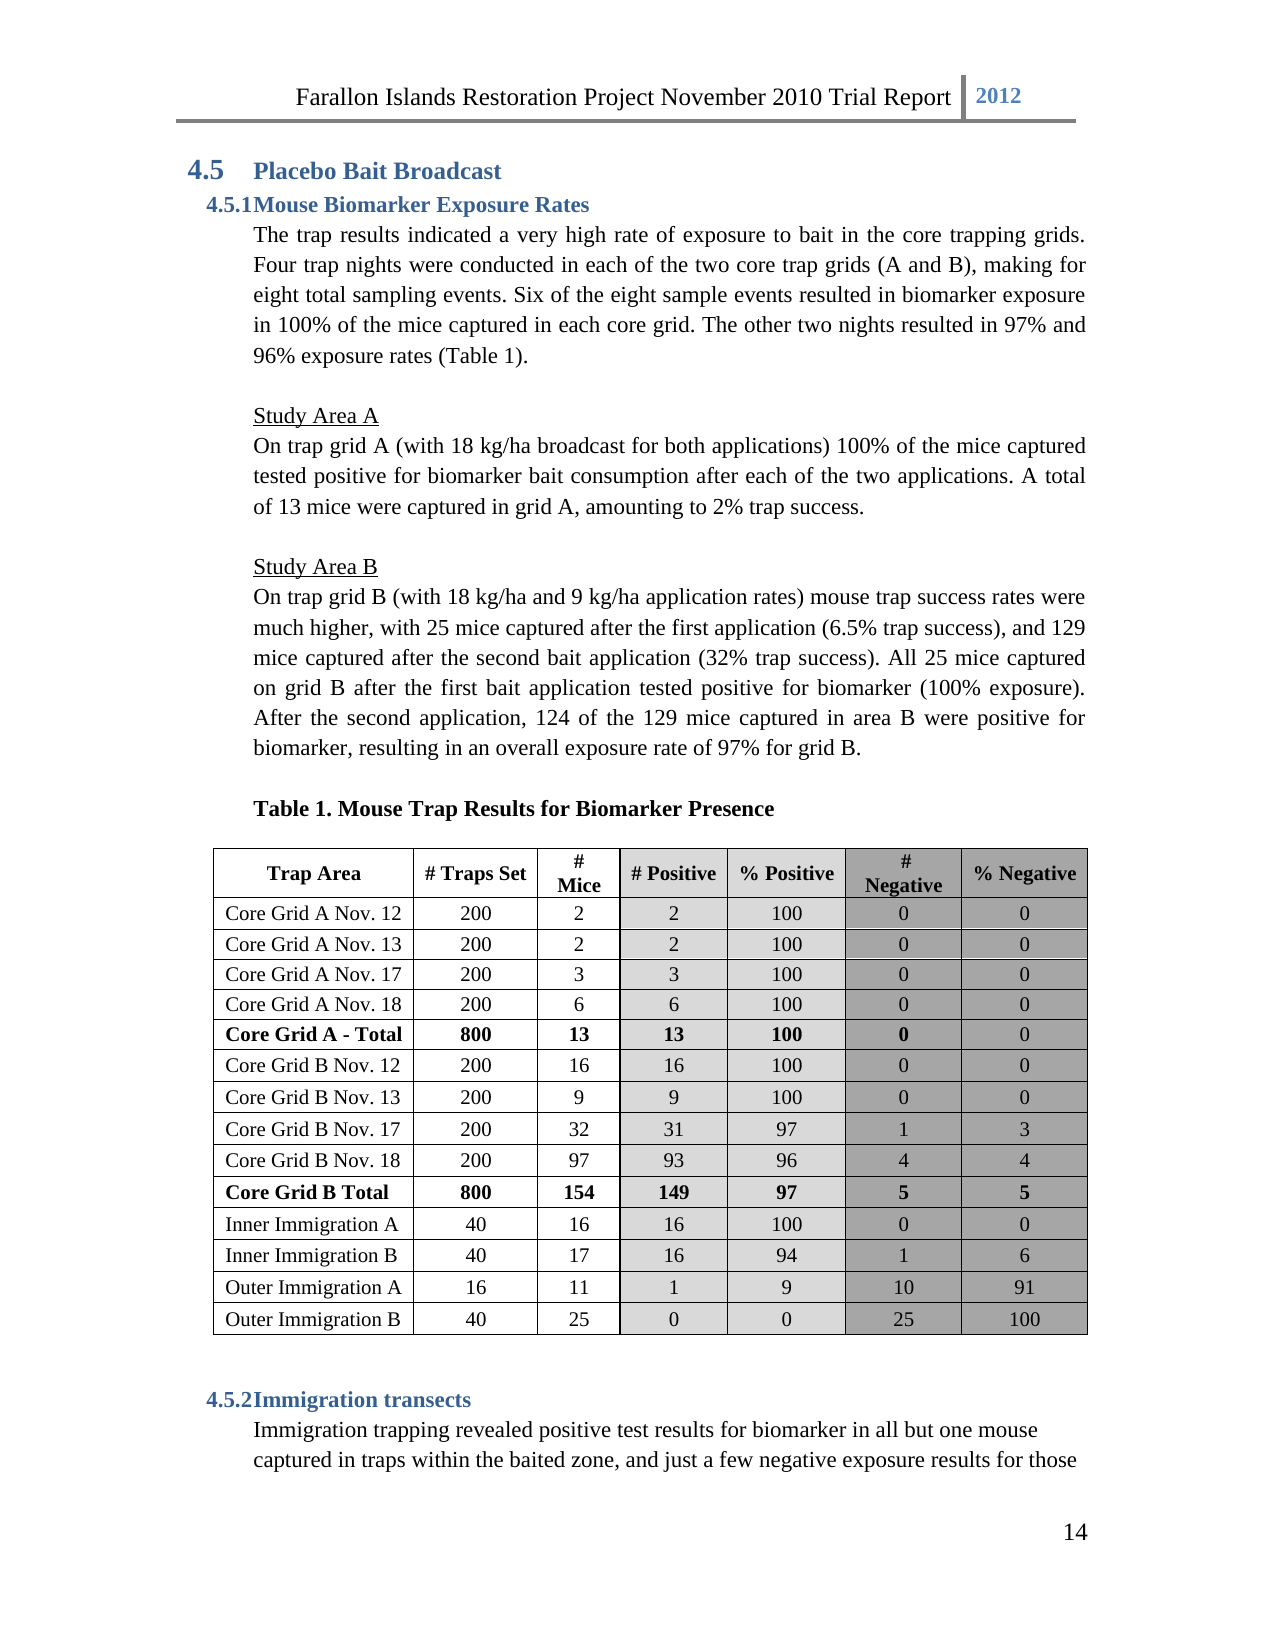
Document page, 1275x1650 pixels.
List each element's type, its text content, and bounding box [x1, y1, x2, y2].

text Study Area A [253, 402, 1087, 428]
table_cell 13 [621, 1020, 727, 1049]
table_cell Core Grid A Nov. 13 [214, 930, 413, 958]
table_cell 200 [414, 1113, 537, 1144]
table_cell Core Grid A Nov. 17 [214, 960, 413, 989]
text On trap grid B (with 18 kg/ha and 9 kg/ha application rates) mouse trap success rates were much higher, with 25 mice captured after the first application (6.5% trap success), and 129 mice captured after the second bait application (32% trap success). All 25 mice captured on grid B after the first bait application tested positive for biomarker (100% exposure). After the second application, 124 of the 129 mice captured in area B were positive for biomarker, resulting in an overall exposure rate of 97% for grid B. [253, 583, 1087, 761]
table_cell 0 [846, 990, 961, 1019]
table_cell 200 [414, 960, 537, 989]
table_cell 16 [538, 1050, 619, 1081]
table_cell 97 [728, 1113, 845, 1144]
subtitle Placebo Bait Broadcast [187, 152, 1087, 186]
table_cell 100 [728, 1050, 845, 1081]
table_cell 100 [728, 1082, 845, 1112]
table_cell 800 [414, 1020, 537, 1049]
table_cell 0 [962, 1082, 1087, 1112]
table_cell 16 [414, 1272, 537, 1302]
table_header # Negative [846, 849, 961, 897]
table_header % Positive [728, 849, 845, 897]
text On trap grid A (with 18 kg/ha broadcast for both applications) 100% of the mice captured tested positive for biomarker bait consumption after each of the two applications. A total of 13 mice were captured in grid A, amounting to 2% trap success. [253, 432, 1087, 519]
table_cell 93 [621, 1145, 727, 1176]
table_cell 0 [846, 1082, 961, 1112]
table_cell 0 [962, 930, 1087, 958]
table_cell 6 [538, 990, 619, 1019]
table_cell Core Grid A - Total [214, 1020, 413, 1049]
table_cell 100 [728, 1020, 845, 1049]
table_cell Core Grid A Nov. 12 [214, 898, 413, 928]
table_cell 200 [414, 1050, 537, 1081]
table_header # Mice [538, 849, 619, 897]
table_cell 100 [728, 898, 845, 928]
table_cell 200 [414, 930, 537, 958]
table_cell 17 [538, 1240, 619, 1271]
table_cell 0 [846, 930, 961, 958]
table_header # Traps Set [414, 849, 537, 897]
table_cell Inner Immigration B [214, 1240, 413, 1271]
table_cell 91 [962, 1272, 1087, 1302]
table_cell 149 [621, 1177, 727, 1207]
table_cell Core Grid B Total [214, 1177, 413, 1207]
text Table 1. Mouse Trap Results for Biomarker Presence [253, 795, 1087, 821]
table_cell 6 [962, 1240, 1087, 1271]
table_cell 200 [414, 990, 537, 1019]
table_cell 5 [846, 1177, 961, 1207]
table_cell 25 [538, 1303, 619, 1334]
table_header % Negative [962, 849, 1087, 897]
text Study Area B [253, 553, 1087, 579]
table_cell 1 [846, 1113, 961, 1144]
table_cell 2 [621, 930, 727, 958]
table_cell 11 [538, 1272, 619, 1302]
table_cell 100 [962, 1303, 1087, 1334]
table_cell 0 [962, 960, 1087, 989]
table_cell 3 [538, 960, 619, 989]
table_cell 16 [621, 1240, 727, 1271]
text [253, 1416, 1087, 1473]
table_cell 16 [621, 1208, 727, 1239]
table_cell 9 [728, 1272, 845, 1302]
table_cell 200 [414, 1145, 537, 1176]
table_cell 97 [538, 1145, 619, 1176]
table_cell 13 [538, 1020, 619, 1049]
table_cell 1 [846, 1240, 961, 1271]
table_cell Outer Immigration B [214, 1303, 413, 1334]
subtitle Immigration transects [187, 1386, 1087, 1412]
table_cell 0 [962, 1020, 1087, 1049]
table_cell 94 [728, 1240, 845, 1271]
table_cell 0 [846, 898, 961, 928]
table_header Trap Area [214, 849, 413, 897]
table_cell 32 [538, 1113, 619, 1144]
table_cell 40 [414, 1240, 537, 1271]
table_cell 25 [846, 1303, 961, 1334]
table_cell 10 [846, 1272, 961, 1302]
table_cell 0 [846, 960, 961, 989]
table_cell Core Grid A Nov. 18 [214, 990, 413, 1019]
table_cell 0 [621, 1303, 727, 1334]
table_cell 1 [621, 1272, 727, 1302]
table_cell 3 [962, 1113, 1087, 1144]
table_cell 16 [538, 1208, 619, 1239]
table_cell 0 [728, 1303, 845, 1334]
table_cell 100 [728, 960, 845, 989]
table_cell 0 [962, 990, 1087, 1019]
table_cell 16 [621, 1050, 727, 1081]
table_cell 6 [621, 990, 727, 1019]
table_cell 100 [728, 1208, 845, 1239]
table_cell 96 [728, 1145, 845, 1176]
table_cell 100 [728, 930, 845, 958]
table_cell 4 [962, 1145, 1087, 1176]
table_cell 40 [414, 1208, 537, 1239]
table_cell 5 [962, 1177, 1087, 1207]
table_cell Outer Immigration A [214, 1272, 413, 1302]
table_cell Core Grid B Nov. 17 [214, 1113, 413, 1144]
table_cell 31 [621, 1113, 727, 1144]
table_cell 800 [414, 1177, 537, 1207]
table_cell 9 [538, 1082, 619, 1112]
table_cell Core Grid B Nov. 12 [214, 1050, 413, 1081]
table_cell 4 [846, 1145, 961, 1176]
table_cell 0 [846, 1020, 961, 1049]
text The trap results indicated a very high rate of exposure to bait in the core trapping grids. Four trap nights were conducted in each of the two core trap grids (A and B), making for eight total sampling events. Six of the eight sample events resulted in biomarker exposure in 100% of the mice captured in each core grid. The other two nights resulted in 97% and 96% exposure rates (Table 1). [253, 221, 1087, 368]
table_cell 0 [962, 898, 1087, 928]
table_cell 200 [414, 898, 537, 928]
table_cell 40 [414, 1303, 537, 1334]
table_cell Core Grid B Nov. 18 [214, 1145, 413, 1176]
table_cell 3 [621, 960, 727, 989]
table_cell 9 [621, 1082, 727, 1112]
table_cell 2 [621, 898, 727, 928]
table_cell 2 [538, 898, 619, 928]
table_cell 0 [846, 1050, 961, 1081]
table_cell 0 [962, 1050, 1087, 1081]
table_header # Positive [621, 849, 727, 897]
table_cell 0 [962, 1208, 1087, 1239]
table_cell 200 [414, 1082, 537, 1112]
table_cell 0 [846, 1208, 961, 1239]
table_cell Inner Immigration A [214, 1208, 413, 1239]
table_cell 2 [538, 930, 619, 958]
table_cell Core Grid B Nov. 13 [214, 1082, 413, 1112]
table_cell 100 [728, 990, 845, 1019]
table_cell 97 [728, 1177, 845, 1207]
table_cell 154 [538, 1177, 619, 1207]
subtitle Mouse Biomarker Exposure Rates [187, 191, 1087, 217]
